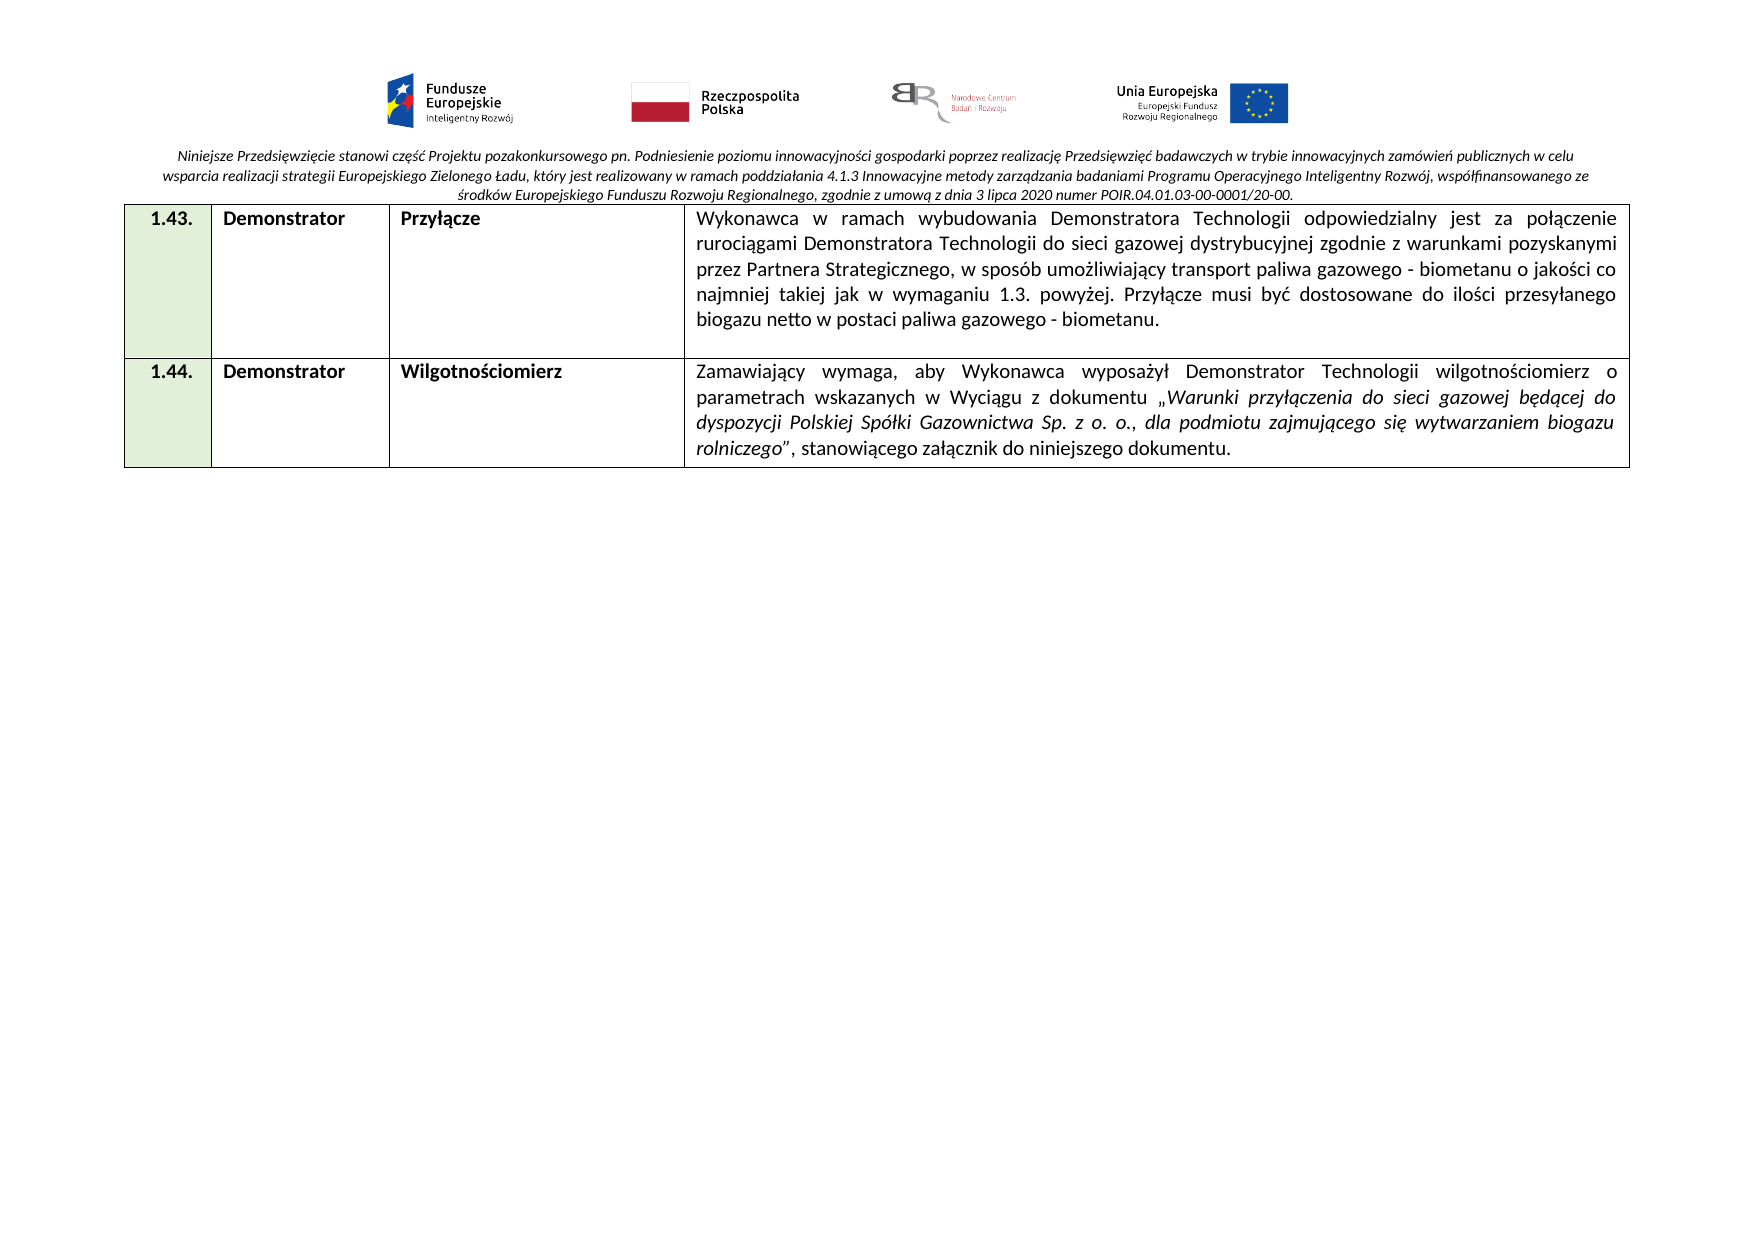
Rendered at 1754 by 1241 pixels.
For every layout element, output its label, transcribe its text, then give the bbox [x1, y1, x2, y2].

table_cell Wykonawca w ramach wybudowania Demonstratora Technologii odpowiedzialny jest za połączenie rurociągami Demonstratora Technologii do sieci gazowej dystrybucyjnej zgodnie z warunkami pozyskanymi przez Partnera Strategicznego, w sposób umożliwiający transport paliwa gazowego - biometanu o jakości co najmniej takiej jak w wymaganiu 1.3. powyżej. Przyłącze musi być dostosowane do ilości przesyłanego biogazu netto w postaci paliwa gazowego - biometanu. [685, 205, 1629, 357]
table_cell Demonstrator [212, 205, 389, 357]
table_cell Demonstrator [212, 359, 389, 467]
table_cell [125, 359, 211, 467]
table_cell Zamawiający wymaga, aby Wykonawca wyposażył Demonstrator Technologii wilgotnościomierz o parametrach wskazanych w Wyciągu z dokumentu „Warunki przyłączenia do sieci gazowej będącej do dyspozycji Polskiej Spółki Gazownictwa Sp. z o. o., dla podmiotu zajmującego się wytwarzaniem biogazu rolniczego”, stanowiącego załącznik do niniejszego dokumentu. [685, 359, 1629, 467]
table_cell Przyłącze [390, 205, 684, 357]
picture [387, 73, 1289, 128]
table_cell [125, 205, 211, 357]
table_cell Wilgotnościomierz [390, 359, 684, 467]
